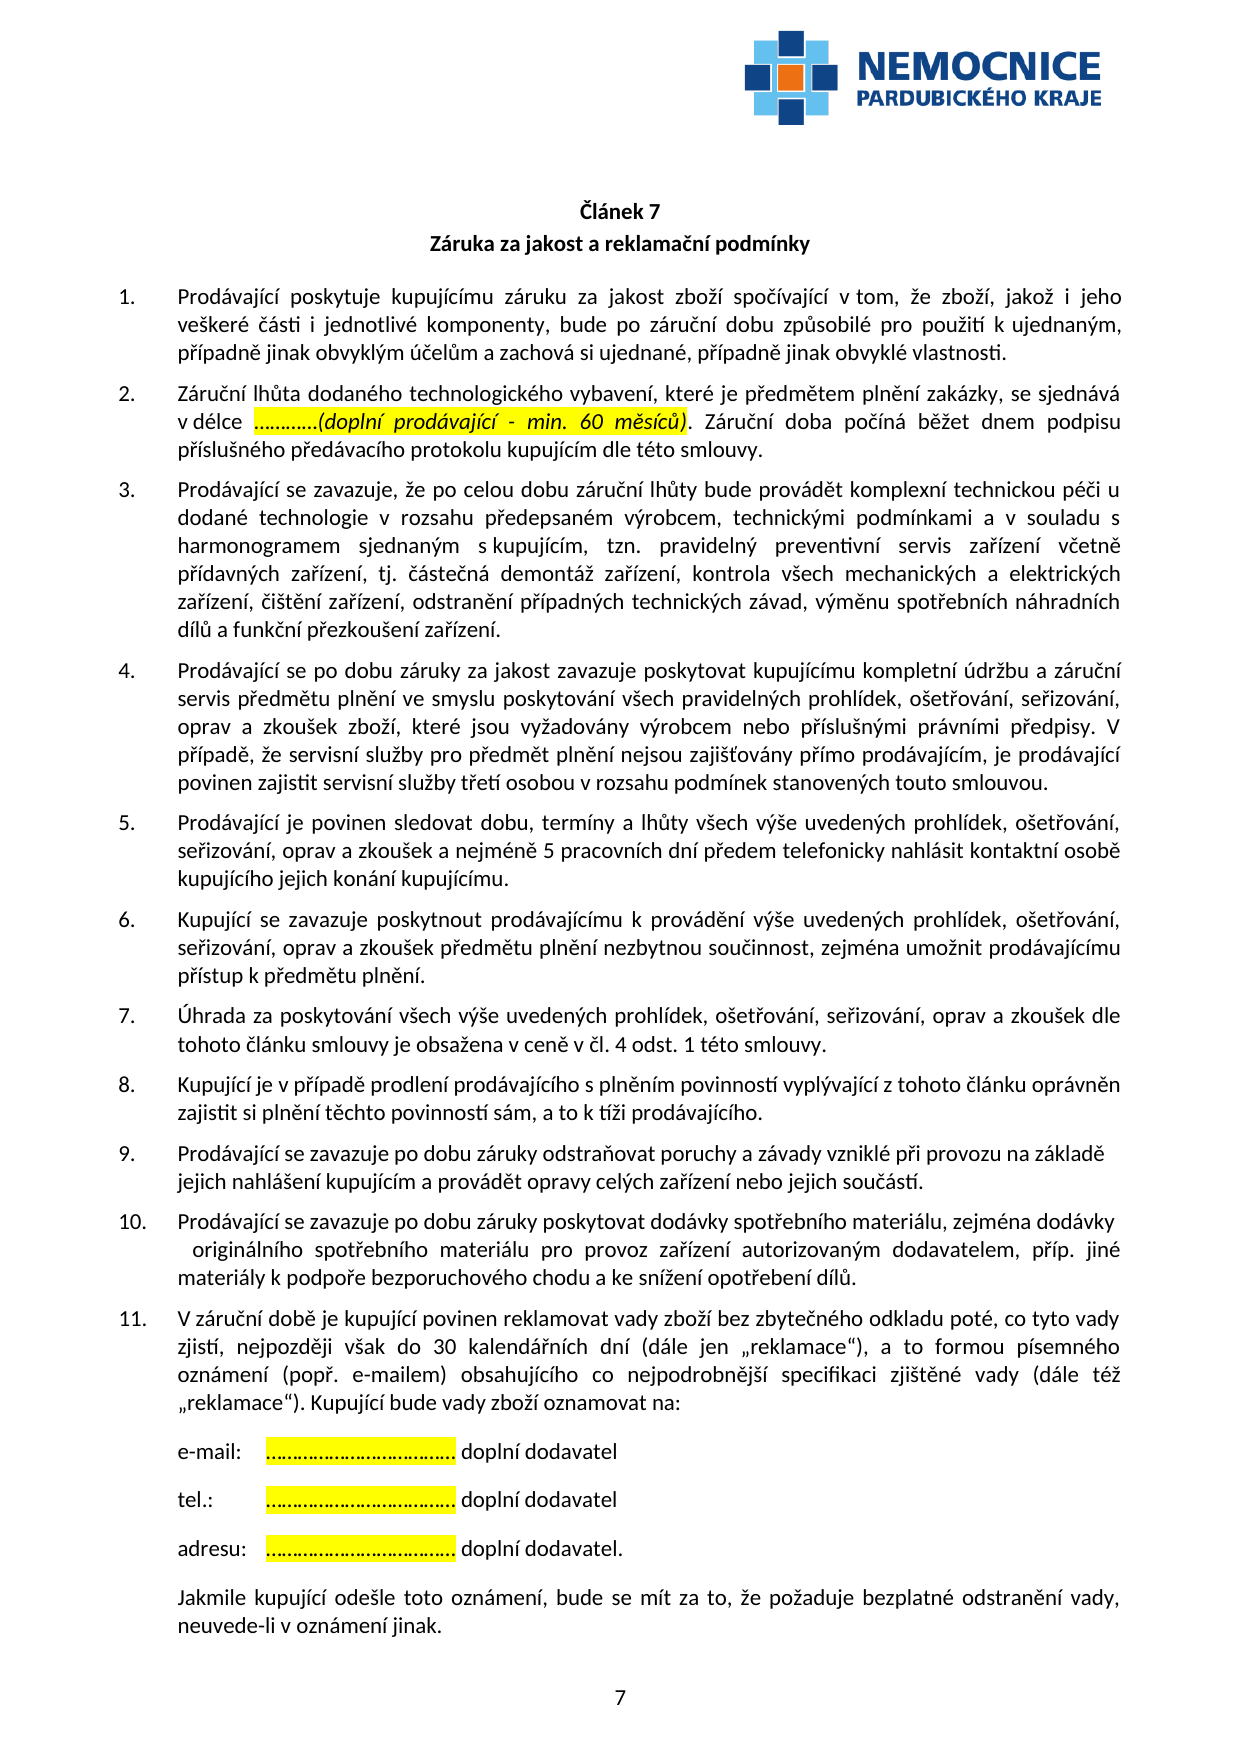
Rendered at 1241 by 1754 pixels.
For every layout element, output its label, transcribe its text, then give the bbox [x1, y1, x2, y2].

text 2. Záruční lhůta dodaného technologického vybavení, které je předmětem plnění zakázky, se sjednává v délce …………(doplní prodávající - min. 60 měsíců). Záruční doba počíná běžet dnem podpisu příslušného předávacího protokolu kupujícím dle této smlouvy. [118, 379, 1122, 463]
text 11. V záruční době je kupující povinen reklamovat vady zboží bez zbytečného odkladu poté, co tyto vady zjistí, nejpozději však do 30 kalendářních dní (dále jen „reklamace“), a to formou písemného oznámení (popř. e-mailem) obsahujícího co nejpodrobnější specifikaci zjištěné vady (dále též „reklamace“). Kupující bude vady zboží oznamovat na: [118, 1304, 1122, 1416]
text 9. Prodávající se zavazuje po dobu záruky odstraňovat poruchy a závady vzniklé při provozu na základě [118, 1139, 1122, 1167]
text e-mail: ……………………………… doplní dodavatel [118, 1437, 266, 1465]
text 8. Kupující je v případě prodlení prodávajícího s plněním povinností vyplývající z tohoto článku oprávněn zajistit si plnění těchto povinností sám, a to k tíži prodávajícího. [118, 1070, 1122, 1126]
text adresu: ……………………………… doplní dodavatel. [118, 1534, 1122, 1562]
text Článek 7 [118, 197, 1122, 225]
text tel.: ……………………………… doplní dodavatel [456, 1486, 1122, 1514]
text Jakmile kupující odešle toto oznámení, bude se mít za to, že požaduje bezplatné odstranění vady, neuvede-li v oznámení jinak. [177, 1583, 1122, 1639]
text 5. Prodávající je povinen sledovat dobu, termíny a lhůty všech výše uvedených prohlídek, ošetřování, seřizování, oprav a zkoušek a nejméně 5 pracovních dní předem telefonicky nahlásit kontaktní osobě kupujícího jejich konání kupujícímu. [118, 808, 1122, 893]
text Záruka za jakost a reklamační podmínky [118, 229, 1122, 257]
text 10. Prodávající se zavazuje po dobu záruky poskytovat dodávky spotřebního materiálu, zejména dodávky [118, 1207, 1122, 1235]
text 7. Úhrada za poskytování všech výše uvedených prohlídek, ošetřování, seřizování, oprav a zkoušek dle tohoto článku smlouvy je obsažena v ceně v čl. 4 odst. 1 této smlouvy. [118, 1002, 1122, 1058]
text e-mail: ……………………………… doplní dodavatel [456, 1437, 1122, 1465]
text 1. Prodávající poskytuje kupujícímu záruku za jakost zboží spočívající v tom, že zboží, jakož i jeho veškeré části i jednotlivé komponenty, bude po záruční dobu způsobilé pro použití k ujednaným, případně jinak obvyklým účelům a zachová si ujednané, případně jinak obvyklé vlastnosti. [118, 282, 1122, 366]
text jejich nahlášení kupujícím a provádět opravy celých zařízení nebo jejich součástí. [118, 1167, 1122, 1195]
text 3. Prodávající se zavazuje, že po celou dobu záruční lhůty bude provádět komplexní technickou péči u dodané technologie v rozsahu předepsaném výrobcem, technickými podmínkami a v souladu s harmonogramem sjednaným s kupujícím, tzn. pravidelný preventivní servis zařízení včetně přídavných zařízení, tj. částečná demontáž zařízení, kontrola všech mechanických a elektrických zařízení, čištění zařízení, odstranění případných technických závad, výměnu spotřebních náhradních dílů a funkční přezkoušení zařízení. [118, 475, 1122, 643]
text tel.: ……………………………… doplní dodavatel [177, 1486, 266, 1514]
text originálního spotřebního materiálu pro provoz zařízení autorizovaným dodavatelem, příp. jiné materiály k podpoře bezporuchového chodu a ke snížení opotřebení dílů. [118, 1235, 1122, 1291]
picture [743, 30, 1101, 126]
text 6. Kupující se zavazuje poskytnout prodávajícímu k provádění výše uvedených prohlídek, ošetřování, seřizování, oprav a zkoušek předmětu plnění nezbytnou součinnost, zejména umožnit prodávajícímu přístup k předmětu plnění. [118, 905, 1122, 989]
text 4. Prodávající se po dobu záruky za jakost zavazuje poskytovat kupujícímu kompletní údržbu a záruční servis předmětu plnění ve smyslu poskytování všech pravidelných prohlídek, ošetřování, seřizování, oprav a zkoušek zboží, které jsou vyžadovány výrobcem nebo příslušnými právními předpisy. V případě, že servisní služby pro předmět plnění nejsou zajišťovány přímo prodávajícím, je prodávající povinen zajistit servisní služby třetí osobou v rozsahu podmínek stanovených touto smlouvou. [118, 656, 1122, 796]
